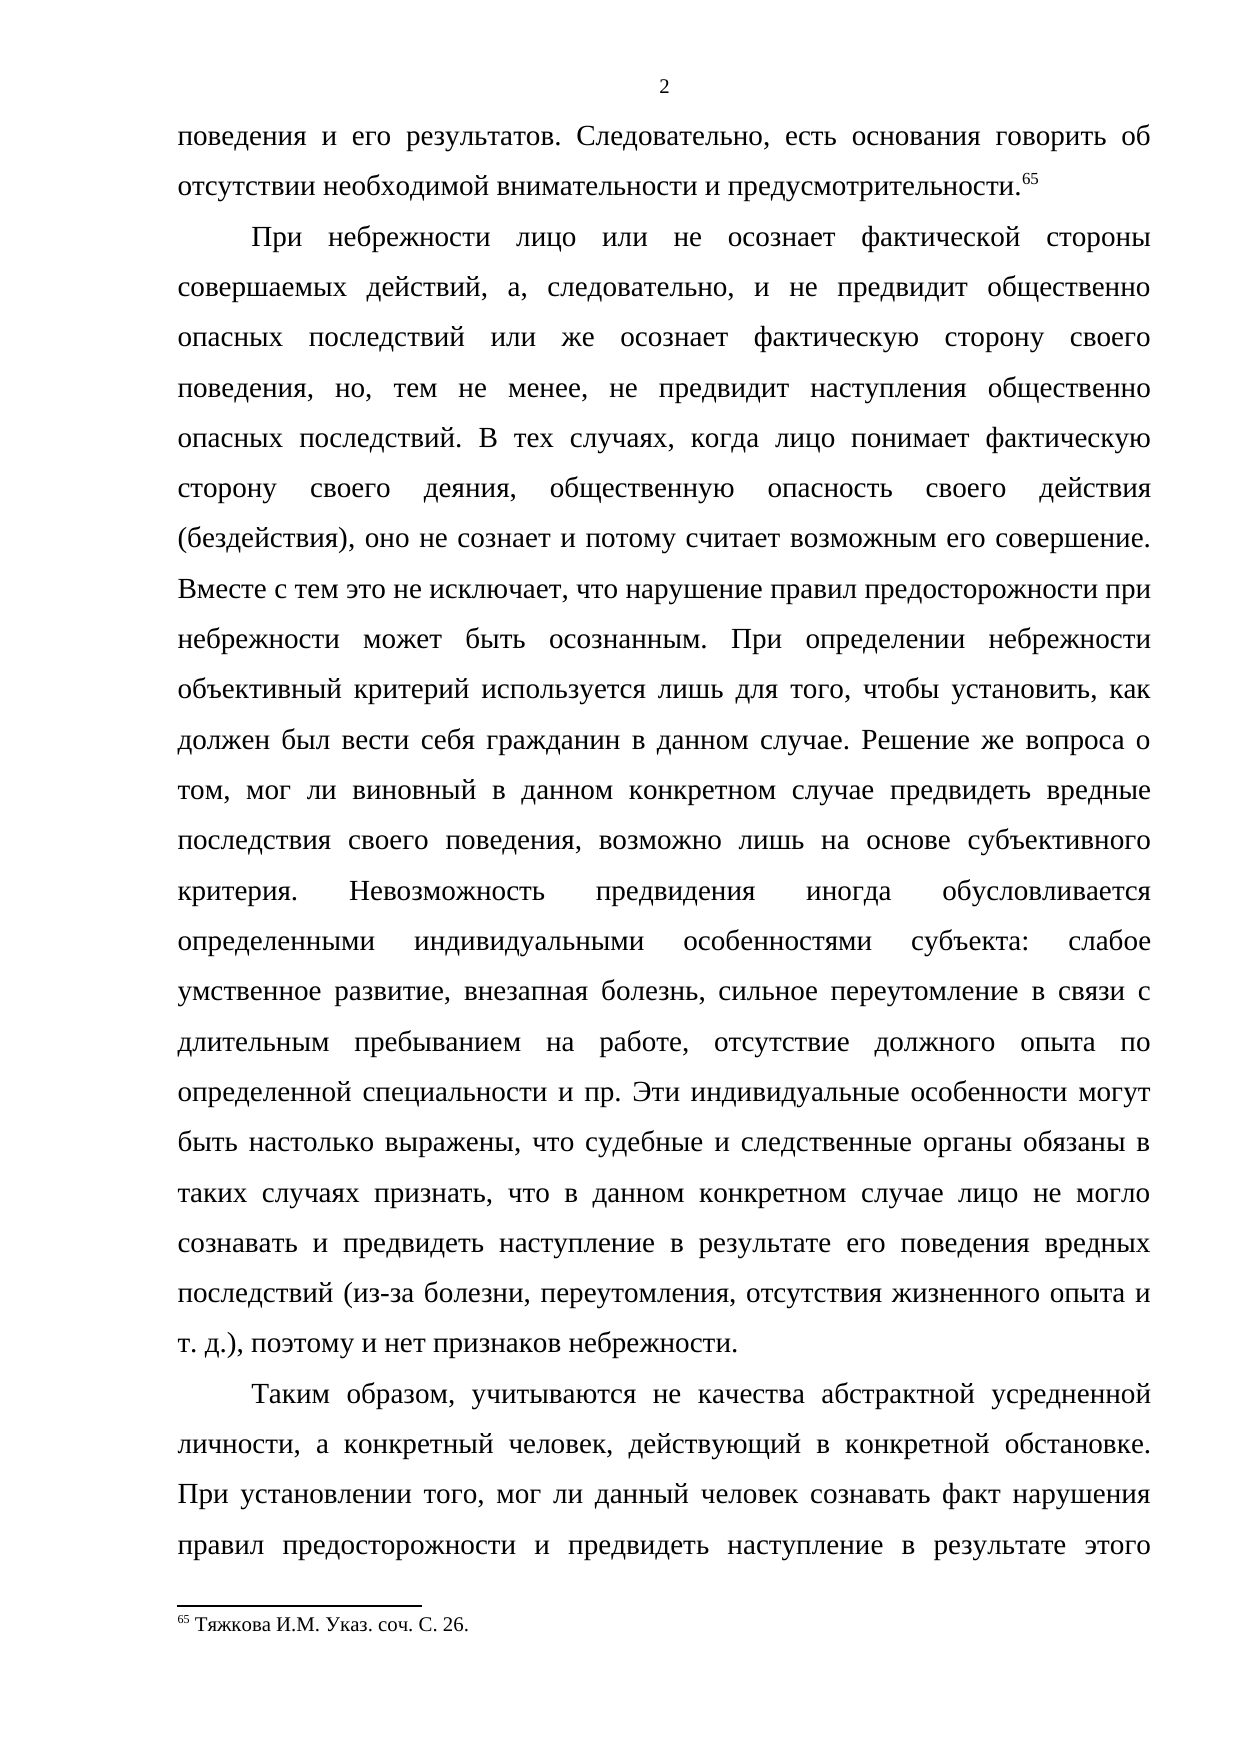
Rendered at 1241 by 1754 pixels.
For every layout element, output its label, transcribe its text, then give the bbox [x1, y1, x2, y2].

text При небрежности лицо или не осознает фактической стороны совершаемых действий, а, следовательно, и не предвидит общественно опасных последствий или же осознает фактическую сторону своего поведения, но, тем не менее, не предвидит наступления общественно опасных последствий. В тех случаях, когда лицо понимает фактическую сторону своего деяния, общественную опасность своего действия (бездействия), оно не сознает и потому считает возможным его совершение. Вместе с тем это не исключает, что нарушение правил предосторожности при небрежности может быть осознанным. При определении небрежности объективный критерий используется лишь для того, чтобы установить, как должен был вести себя гражданин в данном случае. Решение же вопроса о том, мог ли виновный в данном конкретном случае предвидеть вредные последствия своего поведения, возможно лишь на основе субъективного критерия. Невозможность предвидения иногда обусловливается определенными индивидуальными особенностями субъекта: слабое умственное развитие, внезапная болезнь, сильное переутомление в связи с длительным пребыванием на работе, отсутствие должного опыта по определенной специальности и пр. Эти индивидуальные особенности могут быть настолько выражены, что судебные и следственные органы обязаны в таких случаях признать, что в данном конкретном случае лицо не могло сознавать и предвидеть наступление в результате его поведения вредных последствий (из-за болезни, переутомления, отсутствия жизненного опыта и т. д.), поэтому и нет признаков небрежности. [177, 219, 1152, 1359]
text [177, 118, 1152, 202]
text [177, 1376, 1152, 1560]
